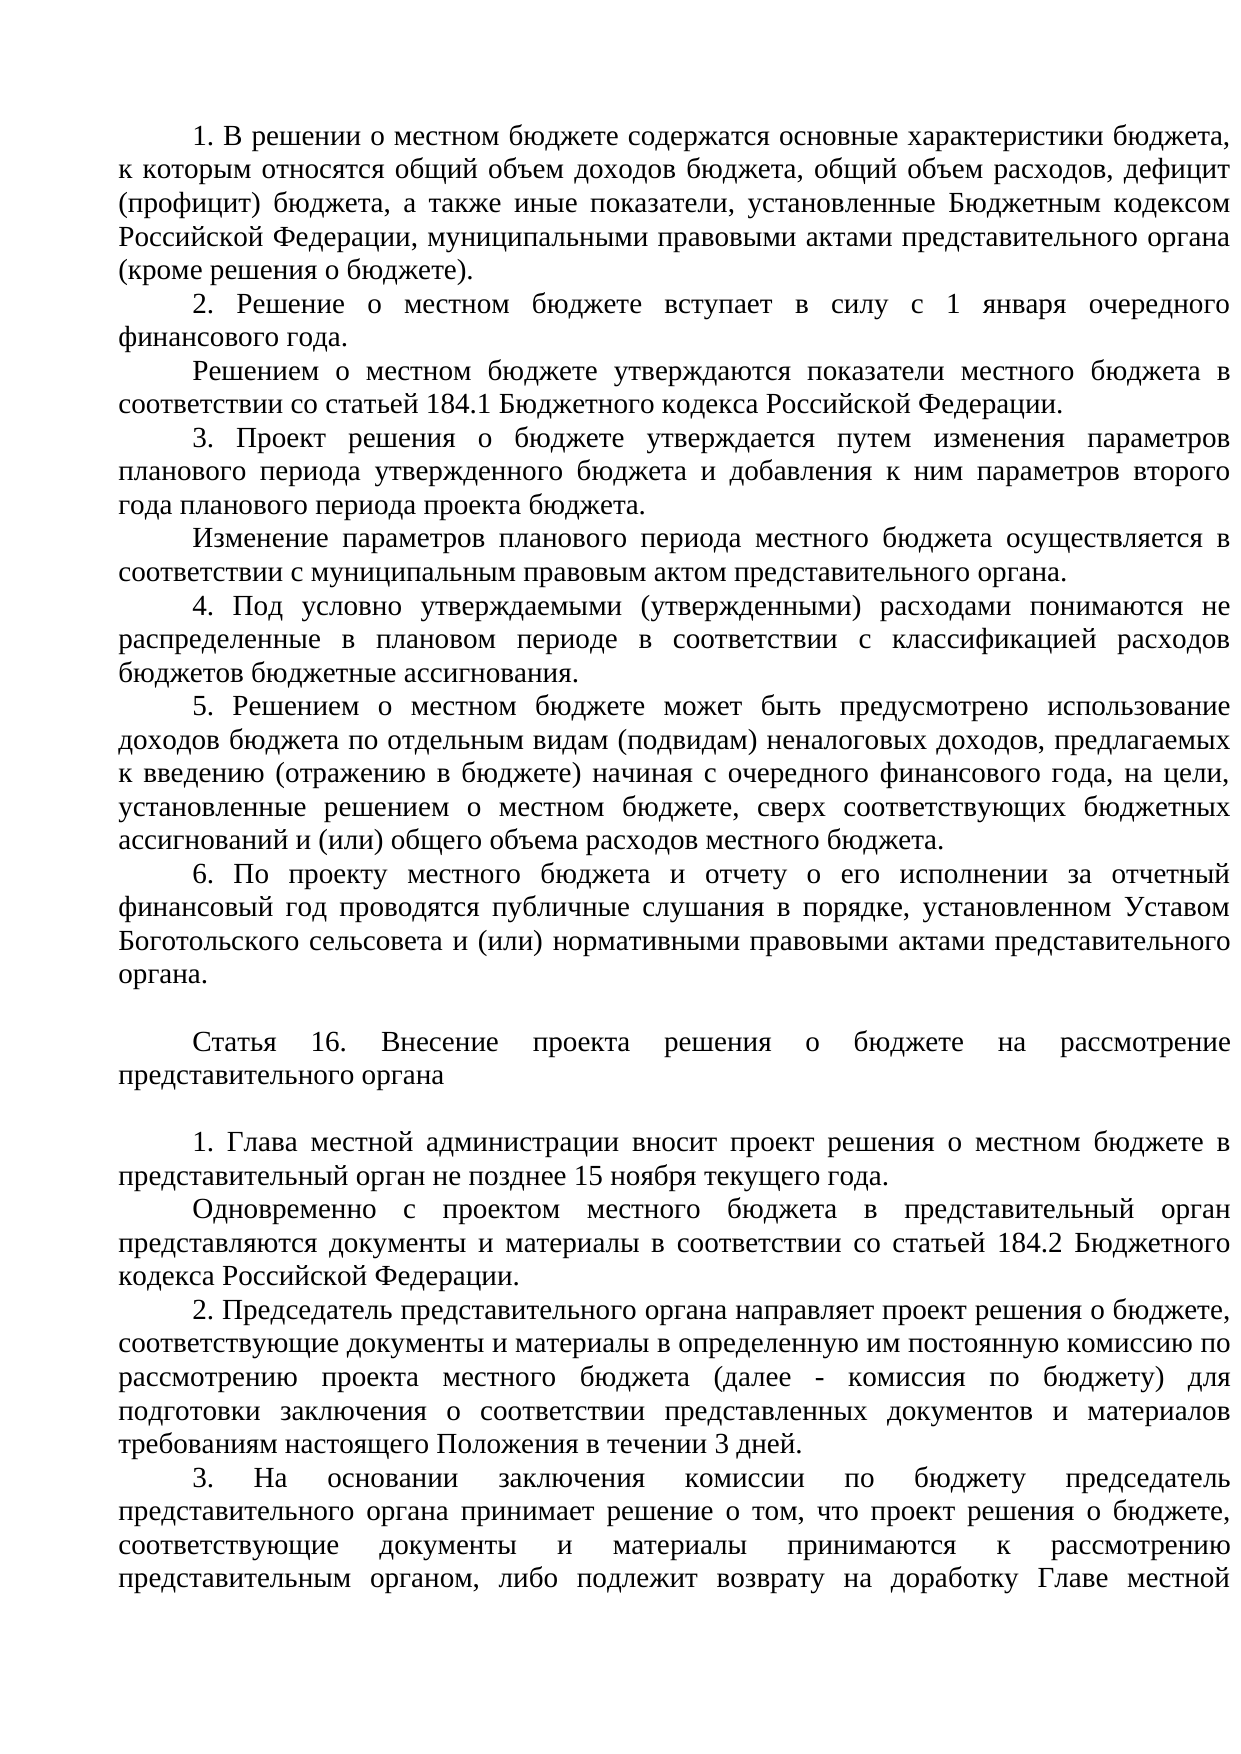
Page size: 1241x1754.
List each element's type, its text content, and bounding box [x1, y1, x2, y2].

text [118, 1460, 1231, 1594]
text Одновременно с проектом местного бюджета в представительный орган представляются документы и материалы в соответствии со статьей 184.2 Бюджетного кодекса Российской Федерации. [118, 1191, 1231, 1292]
text 2. Председатель представительного органа направляет проект решения о бюджете, соответствующие документы и материалы в определенную им постоянную комиссию по рассмотрению проекта местного бюджета (далее - комиссия по бюджету) для подготовки заключения о соответствии представленных документов и материалов требованиям настоящего Положения в течении 3 дней. [118, 1292, 1231, 1460]
text 1. В решении о местном бюджете содержатся основные характеристики бюджета, к которым относятся общий объем доходов бюджета, общий объем расходов, дефицит (профицит) бюджета, а также иные показатели, установленные Бюджетным кодексом Российской Федерации, муниципальными правовыми актами представительного органа (кроме решения о бюджете). [118, 118, 1231, 286]
text 2. Решение о местном бюджете вступает в силу с 1 января очередного финансового года. [118, 286, 1231, 353]
text 5. Решением о местном бюджете может быть предусмотрено использование доходов бюджета по отдельным видам (подвидам) неналоговых доходов, предлагаемых к введению (отражению в бюджете) начиная с очередного финансового года, на цели, установленные решением о местном бюджете, сверх соответствующих бюджетных ассигнований и (или) общего объема расходов местного бюджета. [118, 688, 1231, 856]
text 3. Проект решения о бюджете утверждается путем изменения параметров планового периода утвержденного бюджета и добавления к ним параметров второго года планового периода проекта бюджета. [118, 420, 1231, 521]
text 6. По проекту местного бюджета и отчету о его исполнении за отчетный финансовый год проводятся публичные слушания в порядке, установленном Уставом Боготольского сельсовета и (или) нормативными правовыми актами представительного органа. [118, 856, 1231, 990]
text 4. Под условно утверждаемыми (утвержденными) расходами понимаются не распределенные в плановом периоде в соответствии с классификацией расходов бюджетов бюджетные ассигнования. [118, 588, 1231, 688]
text 1. Глава местной администрации вносит проект решения о местном бюджете в представительный орган не позднее 15 ноября текущего года. [118, 1124, 1231, 1191]
text Статья 16. Внесение проекта решения о бюджете на рассмотрение представительного органа [118, 1024, 1231, 1091]
text Решением о местном бюджете утверждаются показатели местного бюджета в соответствии со статьей 184.1 Бюджетного кодекса Российской Федерации. [118, 353, 1231, 420]
text Изменение параметров планового периода местного бюджета осуществляется в соответствии с муниципальным правовым актом представительного органа. [118, 521, 1231, 588]
